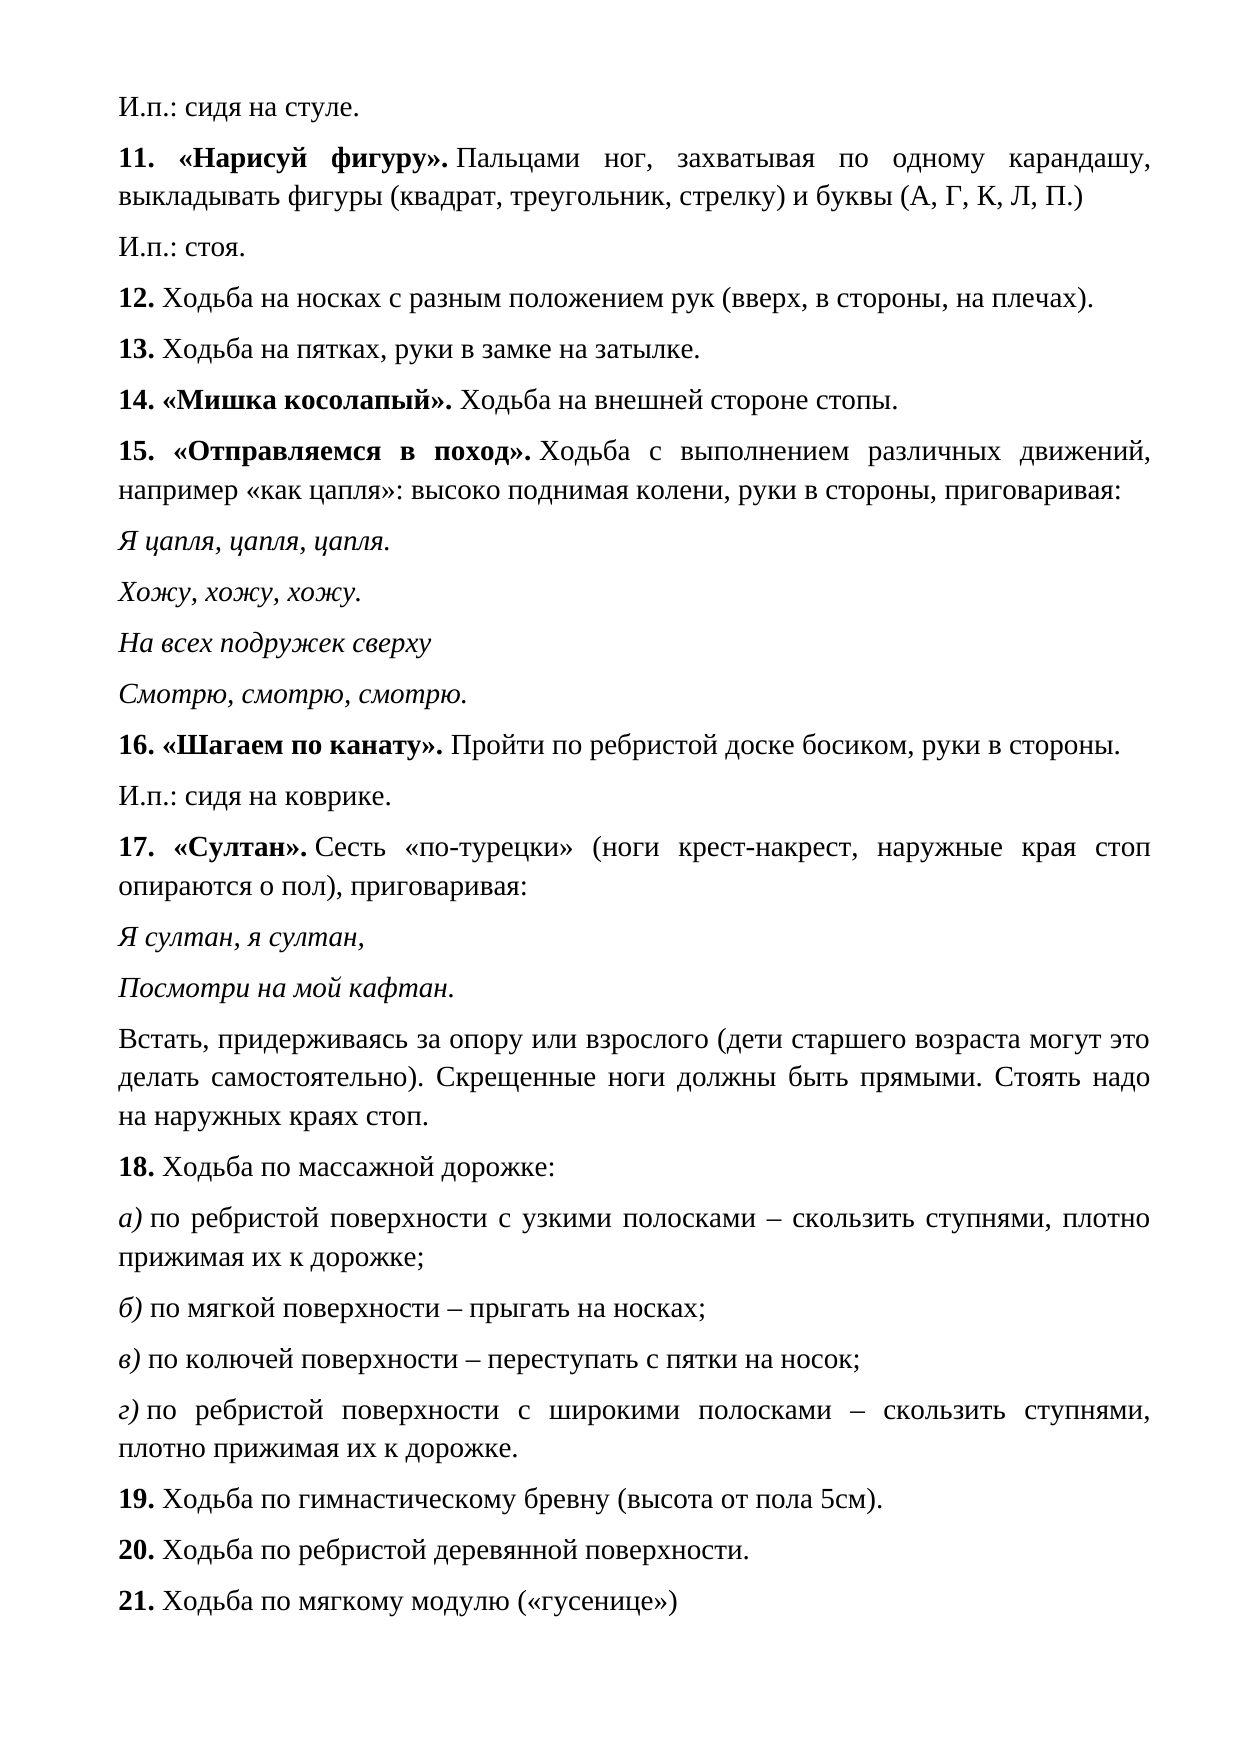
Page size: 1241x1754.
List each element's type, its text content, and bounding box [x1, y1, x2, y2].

text а) по ребристой поверхности с узкими полосками – скользить ступнями, плотно прижимая их к дорожке; [118, 1200, 1152, 1272]
text 21. Ходьба по мягкому модулю («гусенице») [118, 1583, 1152, 1617]
text г) по ребристой поверхности с широкими полосками – скользить ступнями, плотно прижимая их к дорожке. [118, 1392, 1152, 1464]
text И.п.: сидя на стуле. [118, 89, 1152, 122]
text б) по мягкой поверхности – прыгать на носках; [118, 1290, 1152, 1323]
text Смотрю, смотрю, смотрю. [118, 676, 1152, 710]
text На всех подружек сверху [118, 625, 1152, 659]
text 12. Ходьба на носках с разным положением рук (вверх, в стороны, на плечах). [118, 280, 1152, 314]
text 11. «Нарисуй фигуру». Пальцами ног, захватывая по одному карандашу, выкладывать фигуры (квадрат, треугольник, стрелку) и буквы (А, Г, К, Л, П.) [118, 140, 1152, 212]
text Я султан, я султан, [118, 919, 1152, 952]
text 18. Ходьба по массажной дорожке: [118, 1149, 1152, 1183]
text Я цапля, цапля, цапля. [118, 523, 1152, 557]
text Встать, придерживаясь за опору или взрослого (дети старшего возраста могут это делать самостоятельно). Скрещенные ноги должны быть прямыми. Стоять надо на наружных краях стоп. [118, 1021, 1152, 1132]
text в) по колючей поверхности – переступать с пятки на носок; [118, 1341, 1152, 1374]
text Посмотри на мой кафтан. [118, 970, 1152, 1003]
text И.п.: сидя на коврике. [118, 778, 1152, 812]
text Хожу, хожу, хожу. [118, 574, 1152, 608]
text 13. Ходьба на пятках, руки в замке на затылке. [118, 331, 1152, 365]
text 14. «Мишка косолапый». Ходьба на внешней стороне стопы. [118, 382, 1152, 416]
text И.п.: стоя. [118, 229, 1152, 263]
text 15. «Отправляемся в поход». Ходьба с выполнением различных движений, например «как цапля»: высоко поднимая колени, руки в стороны, приговаривая: [118, 433, 1152, 506]
text 16. «Шагаем по канату». Пройти по ребристой доске босиком, руки в стороны. [118, 727, 1152, 761]
text 19. Ходьба по гимнастическому бревну (высота от пола 5см). [118, 1481, 1152, 1515]
text 20. Ходьба по ребристой деревянной поверхности. [118, 1532, 1152, 1566]
text 17. «Султан». Сесть «по-турецки» (ноги крест-накрест, наружные края стоп опираются о пол), приговаривая: [118, 829, 1152, 901]
